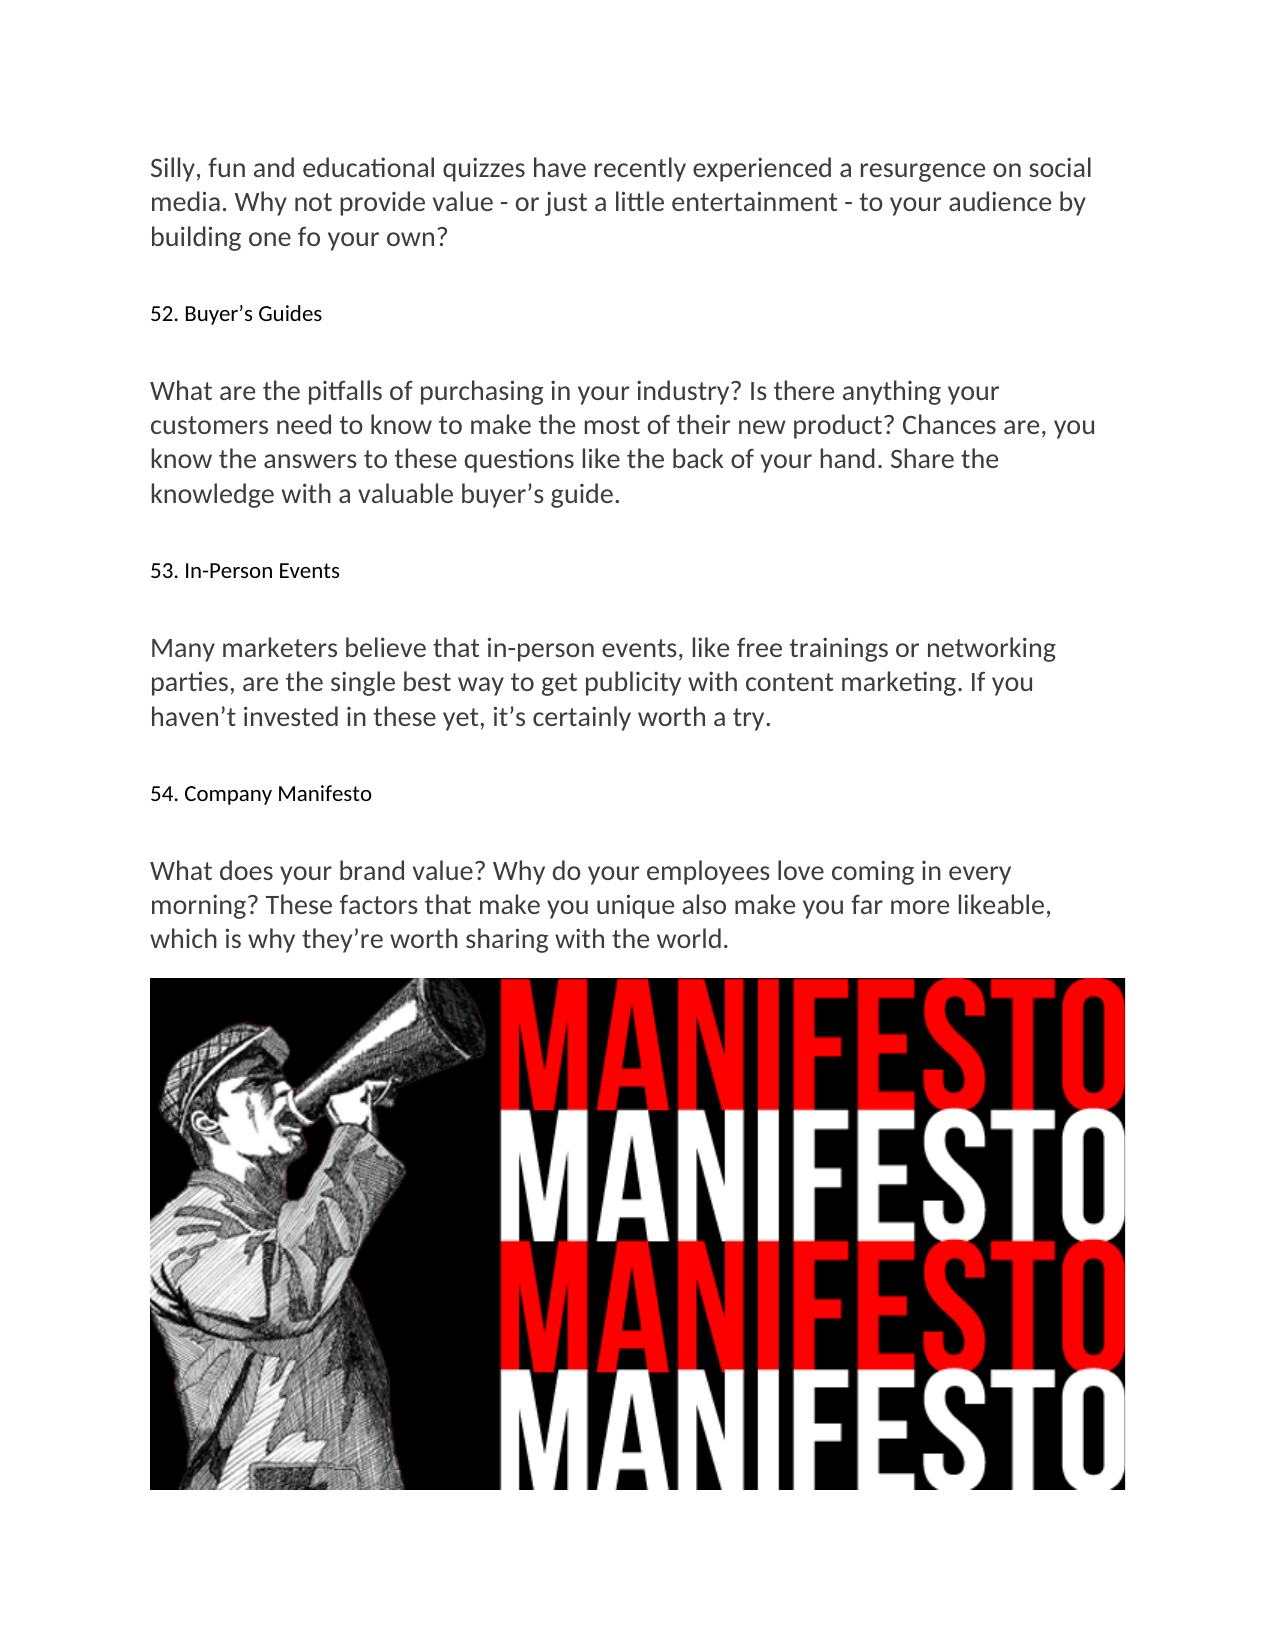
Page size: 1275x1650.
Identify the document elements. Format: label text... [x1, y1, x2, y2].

text 53. In-Person Events [104, 533, 1125, 607]
text Many marketers believe that in-person events, like free trainings or networking parties, are the single best way to get publicity with content marketing. If you haven’t invested in these yet, it’s certainly worth a try. [150, 630, 1125, 733]
picture [150, 978, 1125, 1490]
text What are the pitfalls of purchasing in your industry? Is there anything your customers need to know to make the most of their new product? Chances are, you know the answers to these questions like the back of your hand. Share the knowledge with a valuable buyer’s guide. [150, 373, 1125, 510]
text What does your brand value? Why do your employees love coming in every morning? These factors that make you unique also make you far more likeable, which is why they’re worth sharing with the world. [150, 853, 1125, 956]
text 54. Company Manifesto [104, 756, 1125, 830]
text Silly, fun and educational quizzes have recently experienced a resurgence on social media. Why not provide value - or just a little entertainment - to your audience by building one fo your own? [150, 150, 1125, 253]
text 52. Buyer’s Guides [104, 276, 1125, 350]
